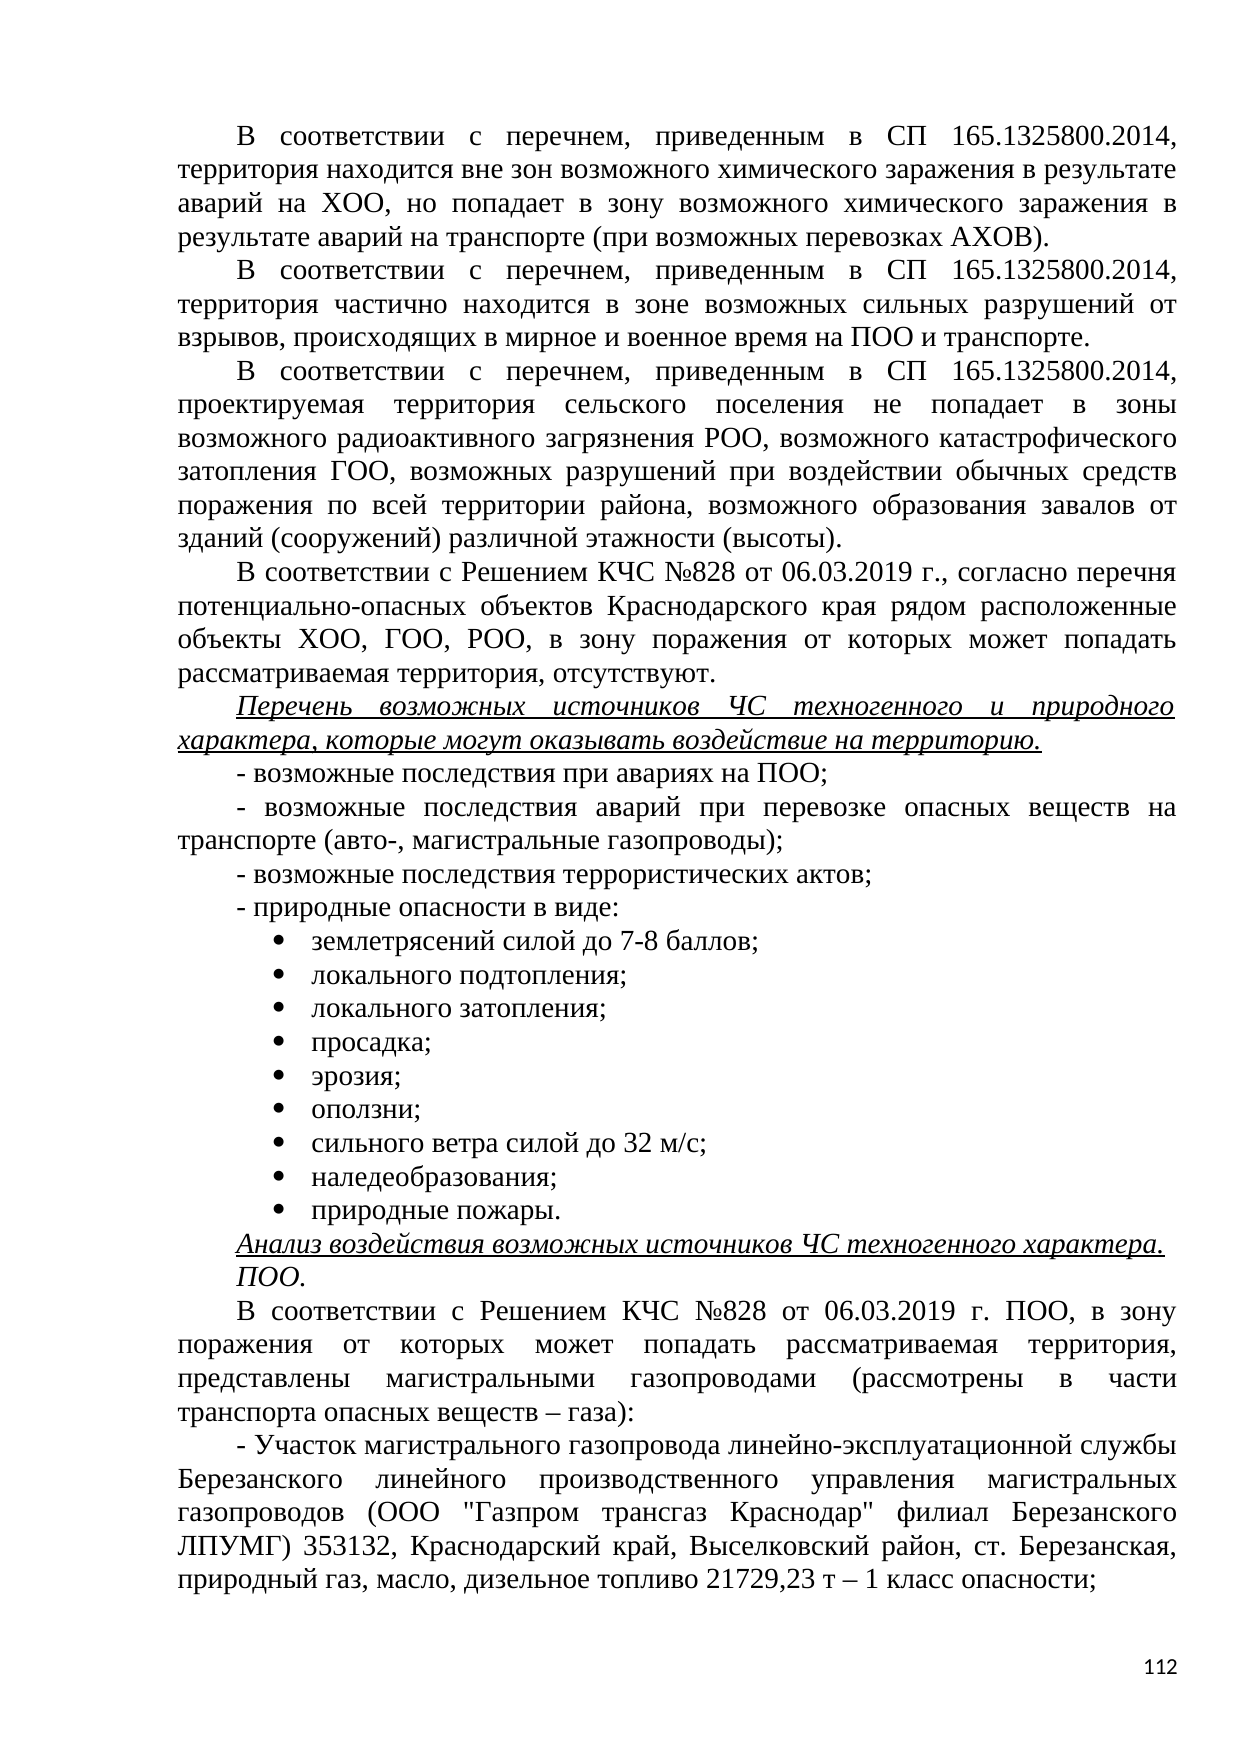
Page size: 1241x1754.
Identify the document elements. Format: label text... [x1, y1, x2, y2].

text В соответствии с перечнем, приведенным в СП 165.1325800.2014, территория частично находится в зоне возможных сильных разрушений от взрывов, происходящих в мирное и военное время на ПОО и транспорте. [177, 252, 1178, 353]
text В соответствии с Решением КЧС №828 от 06.03.2019 г. ПОО, в зону поражения от которых может попадать рассматриваемая территория, представлены магистральными газопроводами (рассмотрены в части транспорта опасных веществ – газа): [177, 1293, 1178, 1427]
text - возможные последствия террористических актов; [177, 856, 1178, 889]
list просадка; [274, 1024, 1178, 1058]
list наледеобразования; [274, 1159, 1178, 1192]
text В соответствии с перечнем, приведенным в СП 165.1325800.2014, территория находится вне зон возможного химического заражения в результате аварий на ХОО, но попадает в зону возможного химического заражения в результате аварий на транспорте (при возможных перевозках АХОВ). [177, 118, 1178, 252]
list землетрясений силой до 7-8 баллов; [274, 923, 1178, 957]
list локального затопления; [274, 990, 1178, 1024]
text - Участок магистрального газопровода линейно-эксплуатационной службы Березанского линейного производственного управления магистральных газопроводов (ООО "Газпром трансгаз Краснодар" филиал Березанского ЛПУМГ) 353132, Краснодарский край, Выселковский район, ст. Березанская, природный газ, масло, дизельное топливо 21729,23 т – 1 класс опасности; [177, 1427, 1178, 1595]
text Перечень возможных источников ЧС техногенного и природного характера, которые могут оказывать воздействие на территорию. [177, 688, 1178, 755]
text Анализ воздействия возможных источников ЧС техногенного характера. [177, 1226, 1178, 1259]
text ПОО. [177, 1259, 1178, 1293]
list сильного ветра силой до 32 м/с; [274, 1125, 1178, 1159]
text В соответствии с Решением КЧС №828 от 06.03.2019 г., согласно перечня потенциально-опасных объектов Краснодарского края рядом расположенные объекты ХОО, ГОО, РОО, в зону поражения от которых может попадать рассматриваемая территория, отсутствуют. [177, 554, 1178, 688]
text - природные опасности в виде: [177, 889, 1178, 923]
list эрозия; [274, 1058, 1178, 1091]
list локального подтопления; [274, 957, 1178, 990]
text - возможные последствия при авариях на ПОО; [177, 755, 1178, 789]
list природные пожары. [274, 1192, 1178, 1226]
text В соответствии с перечнем, приведенным в СП 165.1325800.2014, проектируемая территория сельского поселения не попадает в зоны возможного радиоактивного загрязнения РОО, возможного катастрофического затопления ГОО, возможных разрушений при воздействии обычных средств поражения по всей территории района, возможного образования завалов от зданий (сооружений) различной этажности (высоты). [177, 353, 1178, 554]
text - возможные последствия аварий при перевозке опасных веществ на транспорте (авто-, магистральные газопроводы); [177, 789, 1178, 856]
list оползни; [274, 1091, 1178, 1125]
